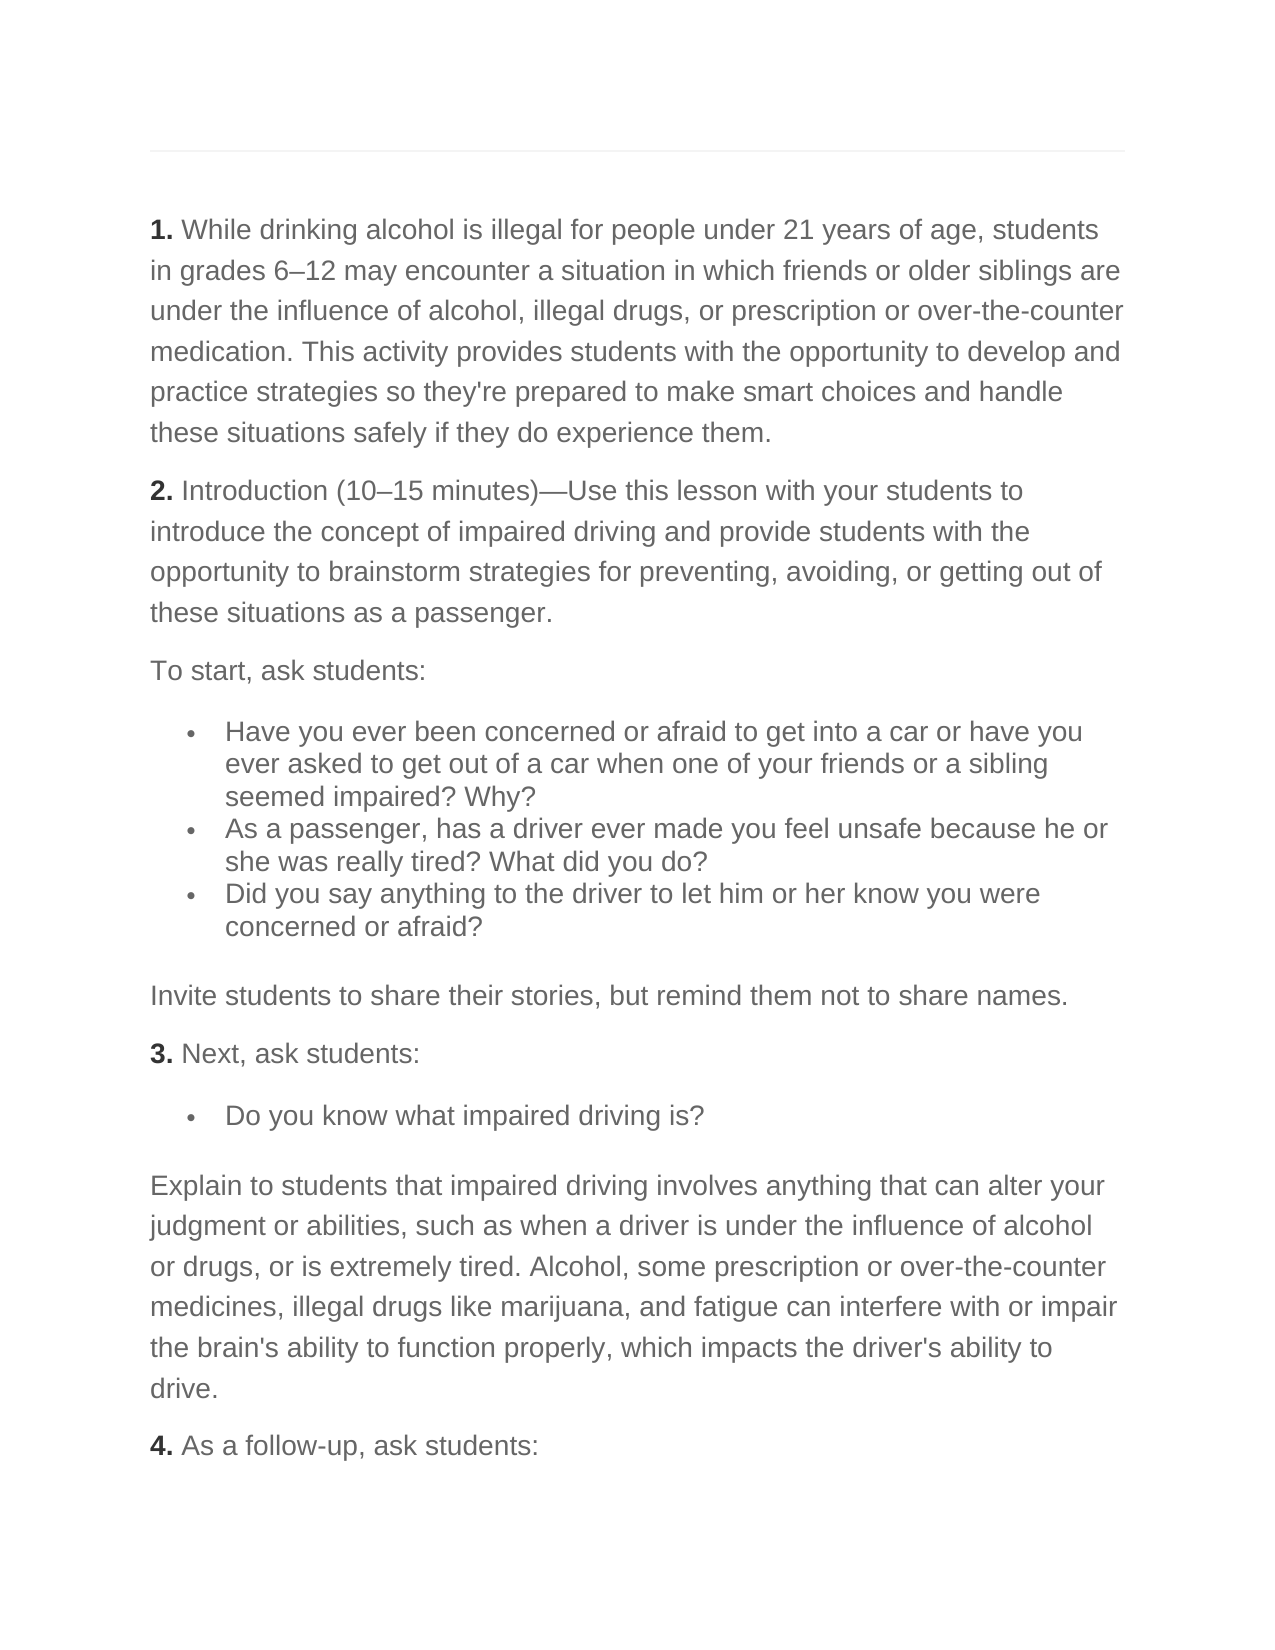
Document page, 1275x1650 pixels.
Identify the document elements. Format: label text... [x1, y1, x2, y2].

text 4. As a follow-up, ask students: [150, 1421, 1125, 1462]
list Did you say anything to the driver to let him or her know you were concerned or afraid? [187, 877, 1125, 942]
text 2. Introduction (10–15 minutes)—Use this lesson with your students to introduce the concept of impaired driving and provide students with the opportunity to brainstorm strategies for preventing, avoiding, or getting out of these situations as a passenger. [150, 466, 1125, 628]
text 3. Next, ask students: [150, 1029, 1125, 1069]
text 1. While drinking alcohol is illegal for people under 21 years of age, students in grades 6–12 may encounter a situation in which friends or older siblings are under the influence of alcohol, illegal drugs, or prescription or over-the-counter medication. This activity provides students with the opportunity to develop and practice strategies so they're prepared to make smart choices and handle these situations safely if they do experience them. [150, 205, 1125, 448]
list Have you ever been concerned or afraid to get into a car or have you ever asked to get out of a car when one of your friends or a sibling seemed impaired? Why? [187, 715, 1125, 812]
list As a passenger, has a driver ever made you feel unsafe because he or she was really tired? What did you do? [187, 812, 1125, 877]
text Invite students to share their stories, but remind them not to share names. [150, 971, 1125, 1012]
list Do you know what impaired driving is? [187, 1099, 1125, 1131]
text Explain to students that impaired driving involves anything that can alter your judgment or abilities, such as when a driver is under the influence of alcohol or drugs, or is extremely tired. Alcohol, some prescription or over-the-counter medicines, illegal drugs like marijuana, and fatigue can interfere with or impair the brain's ability to function properly, which impacts the driver's ability to drive. [150, 1160, 1125, 1404]
text To start, ask students: [150, 645, 1125, 686]
